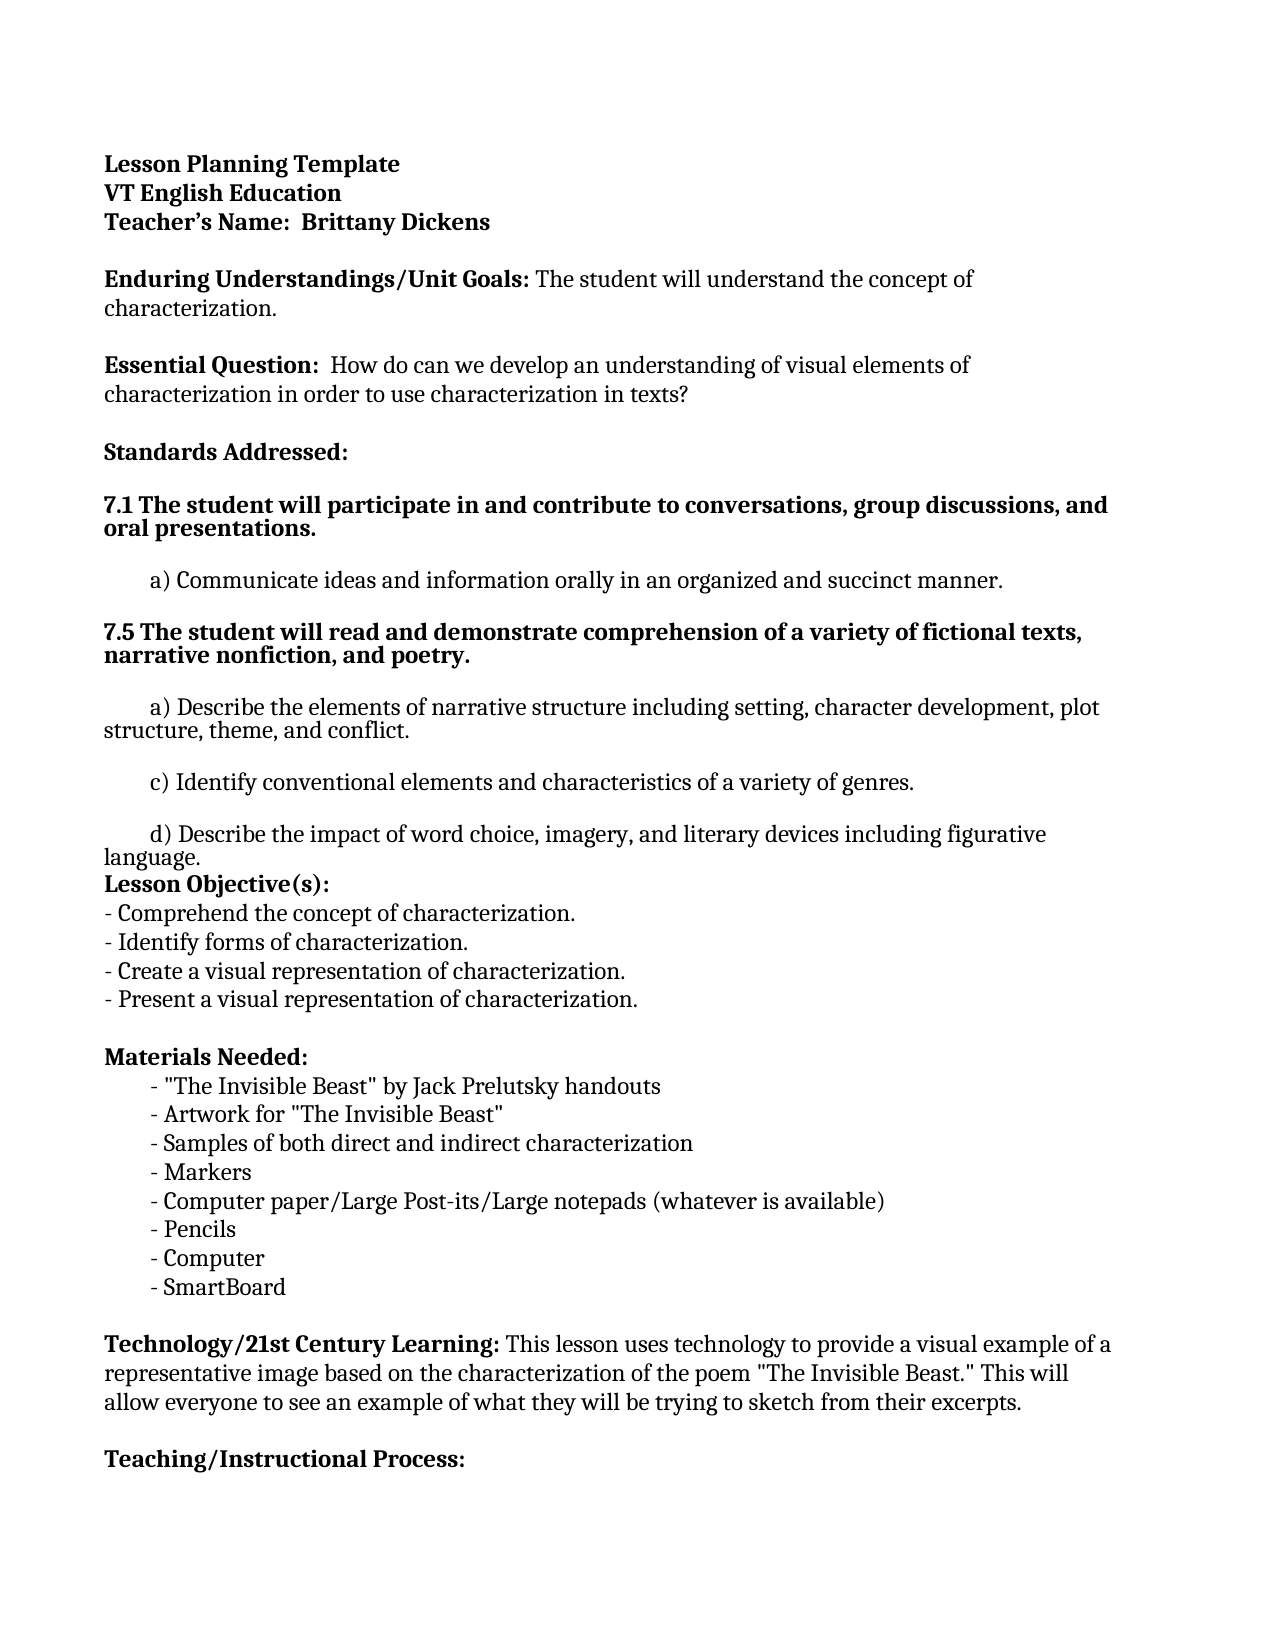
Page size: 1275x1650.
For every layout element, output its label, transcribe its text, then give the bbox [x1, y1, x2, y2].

text c) Identify conventional elements and characteristics of a variety of genres. [103, 772, 1125, 795]
text - Artwork for "The Invisible Beast" [104, 1100, 1125, 1129]
text Lesson Objective(s): [104, 870, 1125, 899]
text a) Communicate ideas and information orally in an organized and succinct manner. [103, 570, 1125, 593]
text VT English Education [104, 179, 1125, 207]
text Standards Addressed: [104, 437, 1125, 466]
text - Present a visual representation of characterization. [104, 985, 1125, 1014]
text - SmartBoard [104, 1273, 1125, 1302]
text Technology/21st Century Learning: This lesson uses technology to provide a visual example of a representative image based on the characterization of the poem "The Invisible Beast." This will allow everyone to see an example of what they will be trying to sketch from their excerpts. [104, 1330, 1125, 1417]
text - "The Invisible Beast" by Jack Prelutsky handouts [104, 1072, 1125, 1100]
text - Pencils [104, 1215, 1125, 1244]
text Essential Question: How do can we develop an understanding of visual elements of characterization in order to use characterization in texts? [104, 351, 1125, 409]
text - Computer paper/Large Post-its/Large notepads (whatever is available) [104, 1187, 1125, 1215]
text a) Describe the elements of narrative structure including setting, character development, plot structure, theme, and conflict. [103, 697, 1125, 743]
text Teaching/Instructional Process: [104, 1445, 1125, 1474]
text - Computer [104, 1244, 1125, 1273]
text Materials Needed: [104, 1043, 1125, 1072]
text d) Describe the impact of word choice, imagery, and literary devices including figurative language. [103, 824, 1125, 870]
text Lesson Planning Template [104, 150, 1125, 179]
text Teacher’s Name: Brittany Dickens [104, 207, 1125, 236]
text - Identify forms of characterization. [104, 928, 1125, 957]
text Enduring Understandings/Unit Goals: The student will understand the concept of characterization. [104, 265, 1125, 322]
text - Markers [104, 1158, 1125, 1187]
text - Samples of both direct and indirect characterization [104, 1129, 1125, 1158]
text 7.1 The student will participate in and contribute to conversations, group discussions, and oral presentations. [103, 495, 1125, 541]
text - Comprehend the concept of characterization. [104, 899, 1125, 928]
text - Create a visual representation of characterization. [104, 957, 1125, 985]
text 7.5 The student will read and demonstrate comprehension of a variety of fictional texts, narrative nonfiction, and poetry. [103, 622, 1125, 668]
